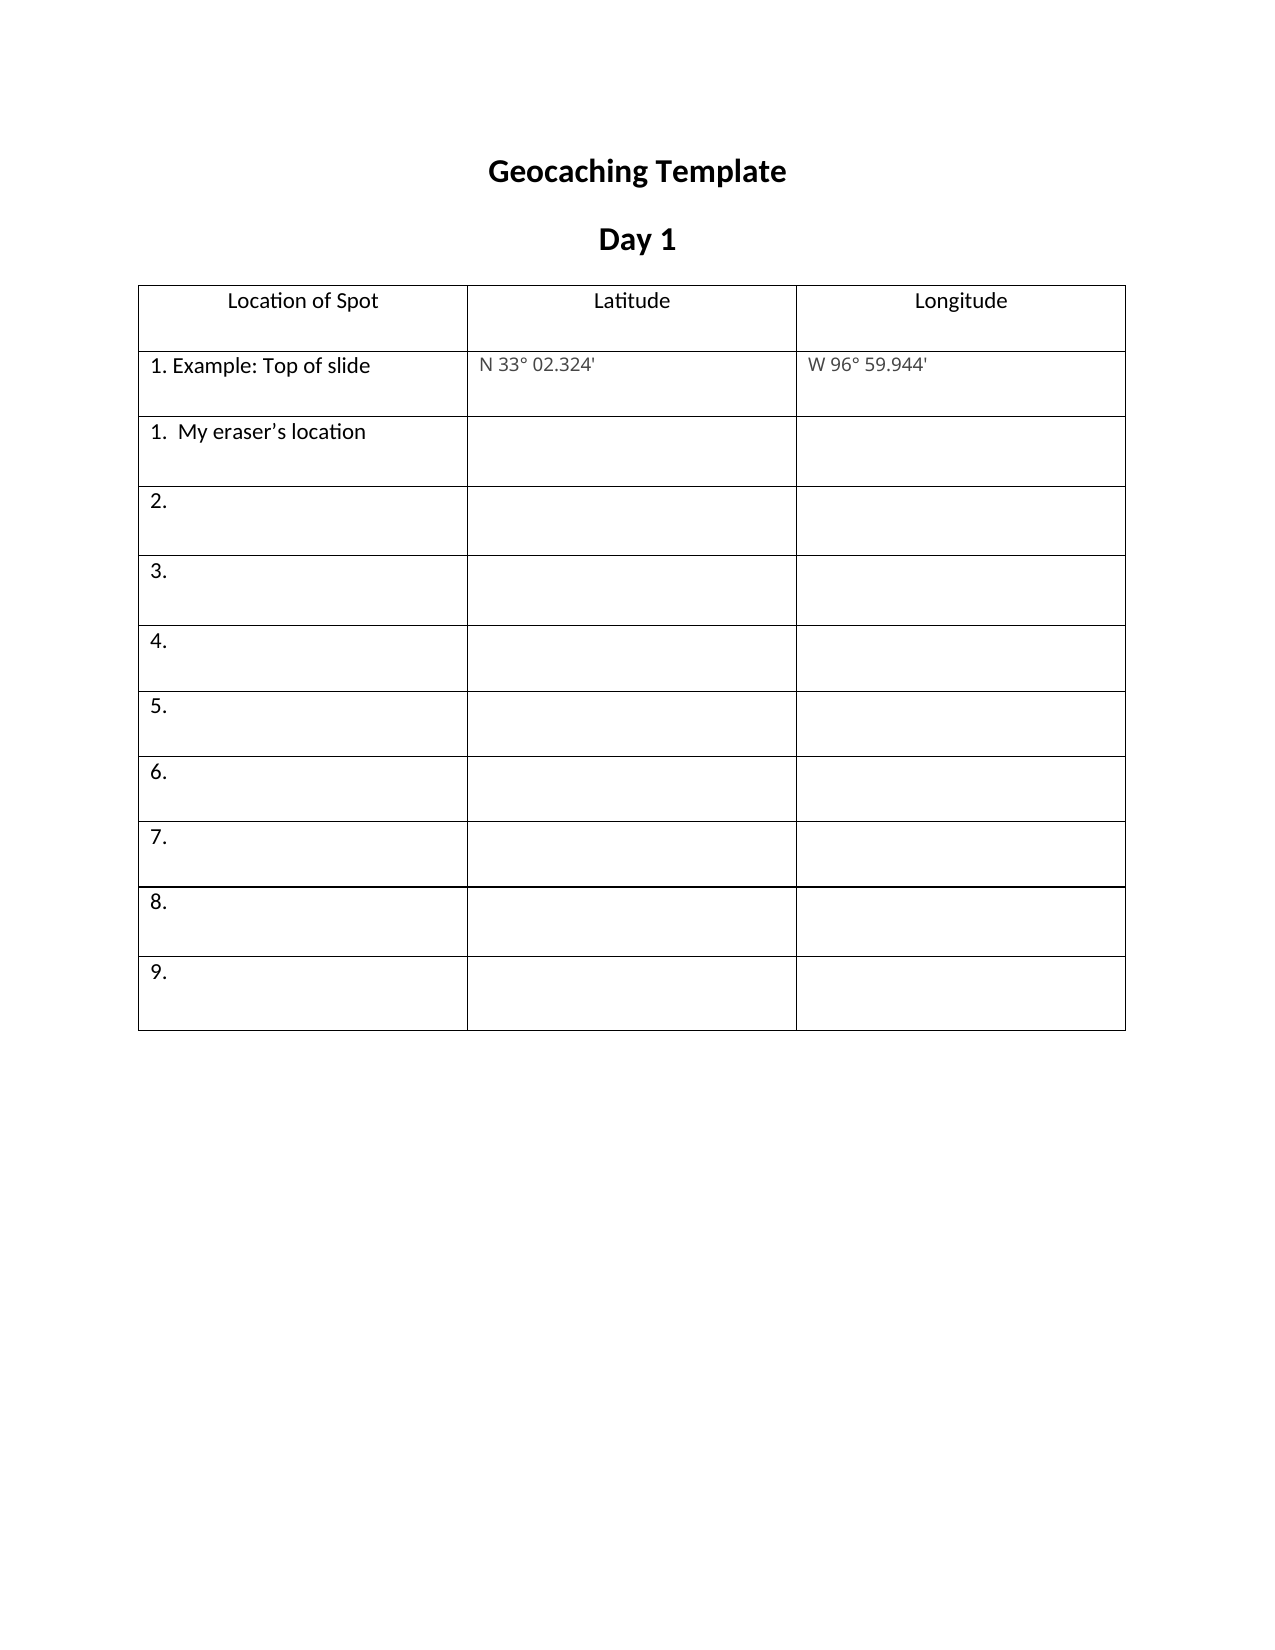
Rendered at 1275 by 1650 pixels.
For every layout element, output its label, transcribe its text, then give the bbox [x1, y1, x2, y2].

table_cell [797, 487, 1125, 555]
table_cell [468, 888, 796, 956]
table_cell [797, 957, 1125, 1030]
table_cell [468, 487, 796, 555]
table_cell [468, 626, 796, 691]
table_cell 5. [139, 692, 467, 756]
table_cell [797, 626, 1125, 691]
table_cell 4. [139, 626, 467, 691]
table_cell [468, 957, 796, 1030]
table_cell [468, 556, 796, 625]
table_cell 7. [139, 822, 467, 886]
table_cell [468, 417, 796, 486]
table_cell 2. [139, 487, 467, 555]
table_header Longitude [797, 286, 1125, 351]
table_cell n 33° 02.324' [468, 352, 796, 416]
text Geocaching Template [150, 150, 1125, 191]
table_cell w 96° 59.944' [797, 352, 1125, 416]
table_cell 1. Example: Top of slide [139, 352, 467, 416]
table_cell 6. [139, 757, 467, 821]
table_cell [797, 692, 1125, 756]
table_cell 3. [139, 556, 467, 625]
table_cell 9. [139, 957, 467, 1030]
table_header Location of Spot [139, 286, 467, 351]
table_cell [797, 417, 1125, 486]
table_cell 8. [139, 888, 467, 956]
text Day 1 [150, 218, 1125, 258]
table_cell [797, 888, 1125, 956]
table_cell [468, 692, 796, 756]
table_cell 1. My eraser’s location [139, 417, 467, 486]
table_cell [468, 822, 796, 886]
table_cell [797, 556, 1125, 625]
table_cell [797, 757, 1125, 821]
table_cell [468, 757, 796, 821]
table_header Latitude [468, 286, 796, 351]
table_cell [797, 822, 1125, 886]
